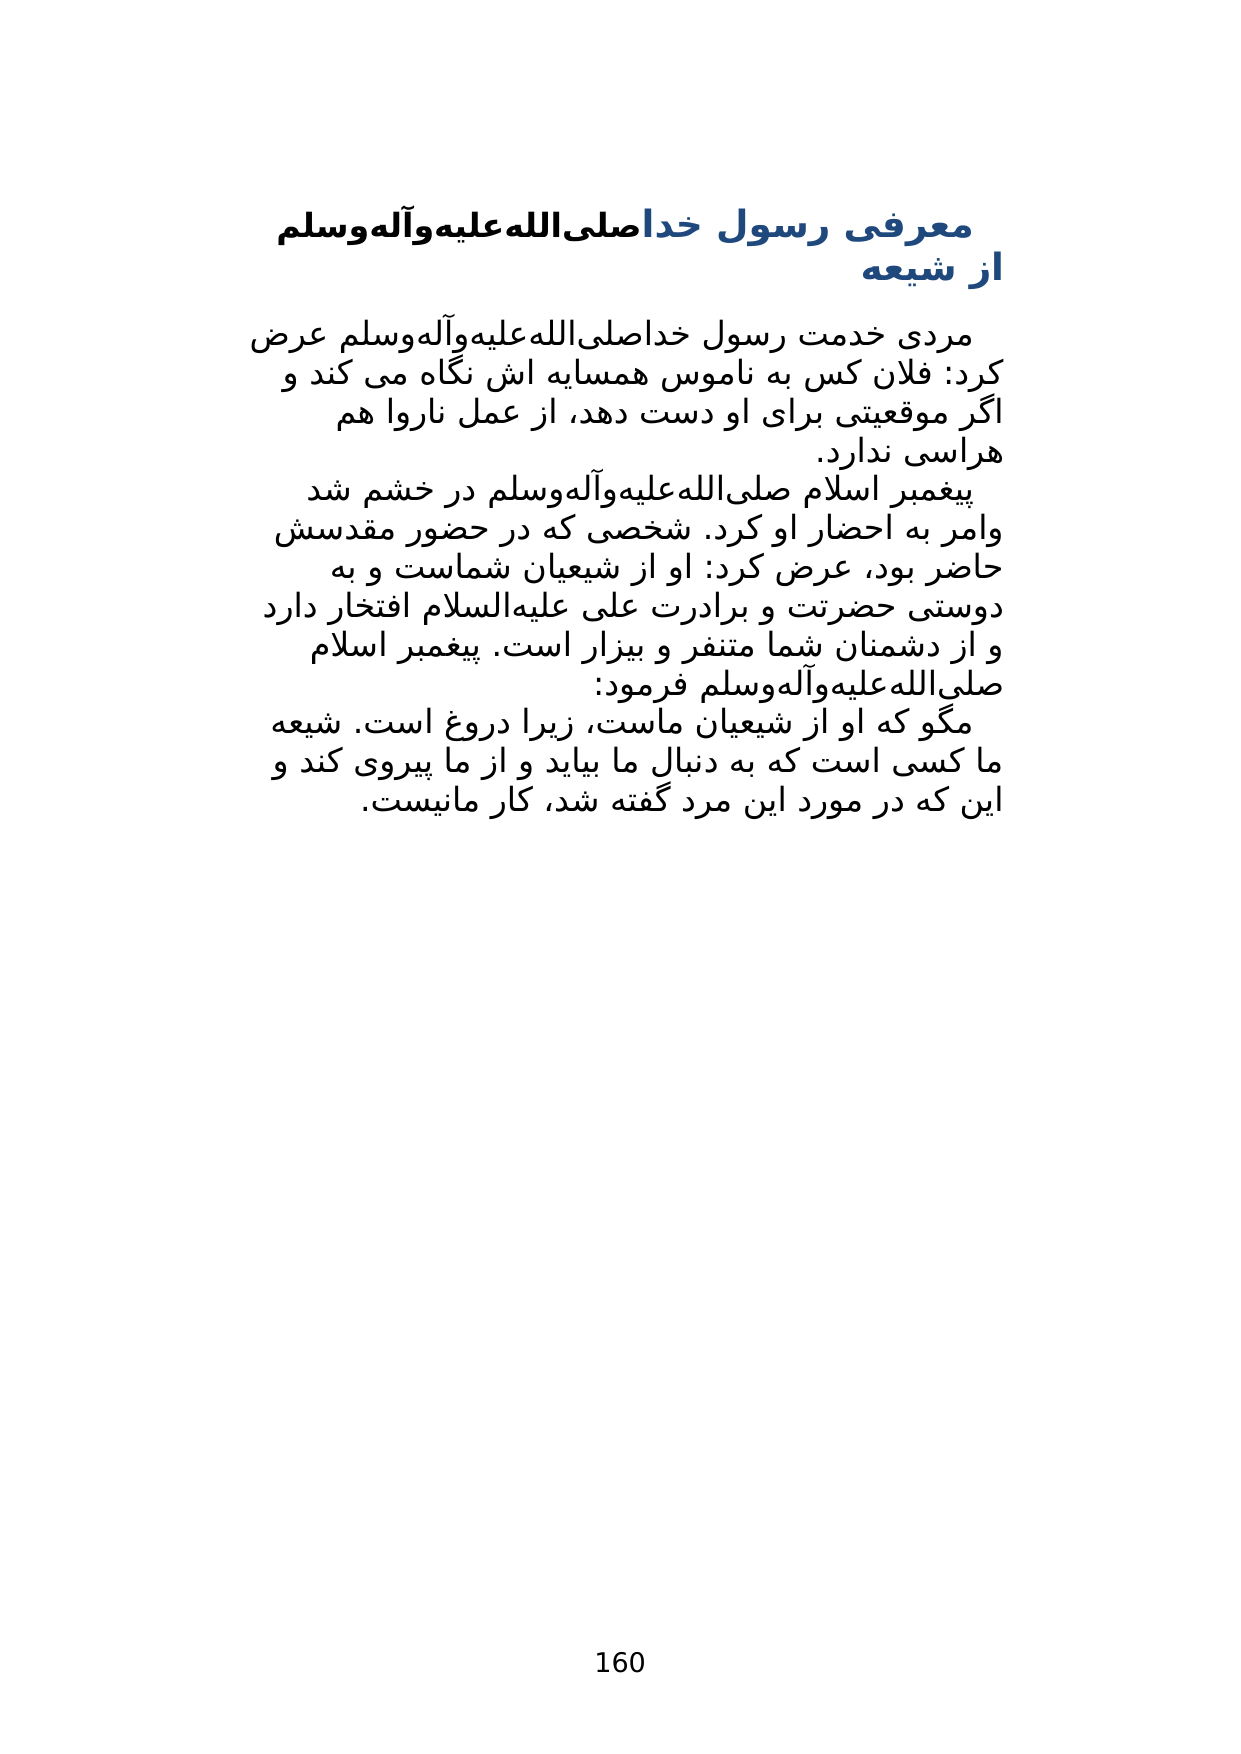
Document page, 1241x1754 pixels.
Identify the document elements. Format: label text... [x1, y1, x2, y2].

text پيغمبر اسلام صلى‌الله‌عليه‌وآله‌وسلم در خشم شد وامر به احضار او كرد. شخصى كه در حضور مقدسش حاضر بود، عرض كرد: او از شيعيان شماست و به دوستى حضرتت و برادرت على عليه‌السلام افتخار دارد و از دشمنان شما متنفر و بيزار است. پيغمبر اسلام صلى‌الله‌عليه‌وآله‌وسلم فرمود: [236, 470, 1004, 703]
text مردى خدمت رسول خداصلى‌الله‌عليه‌وآله‌وسلم عرض كرد: فلان كس به ناموس همسايه اش نگاه مى كند و اگر موقعيتى براى او دست دهد، از عمل ناروا هم هراسى ندارد. [236, 314, 1004, 470]
subtitle معرفى رسول خداصلى‌الله‌عليه‌وآله‌وسلم از شيعه [236, 202, 1004, 289]
text مگو كه او از شيعيان ماست، زيرا دروغ است. شيعه ما كسى است كه به دنبال ما بيايد و از ما پيروى كند و اين كه در مورد اين مرد گفته شد، كار مانيست. [236, 703, 1004, 819]
